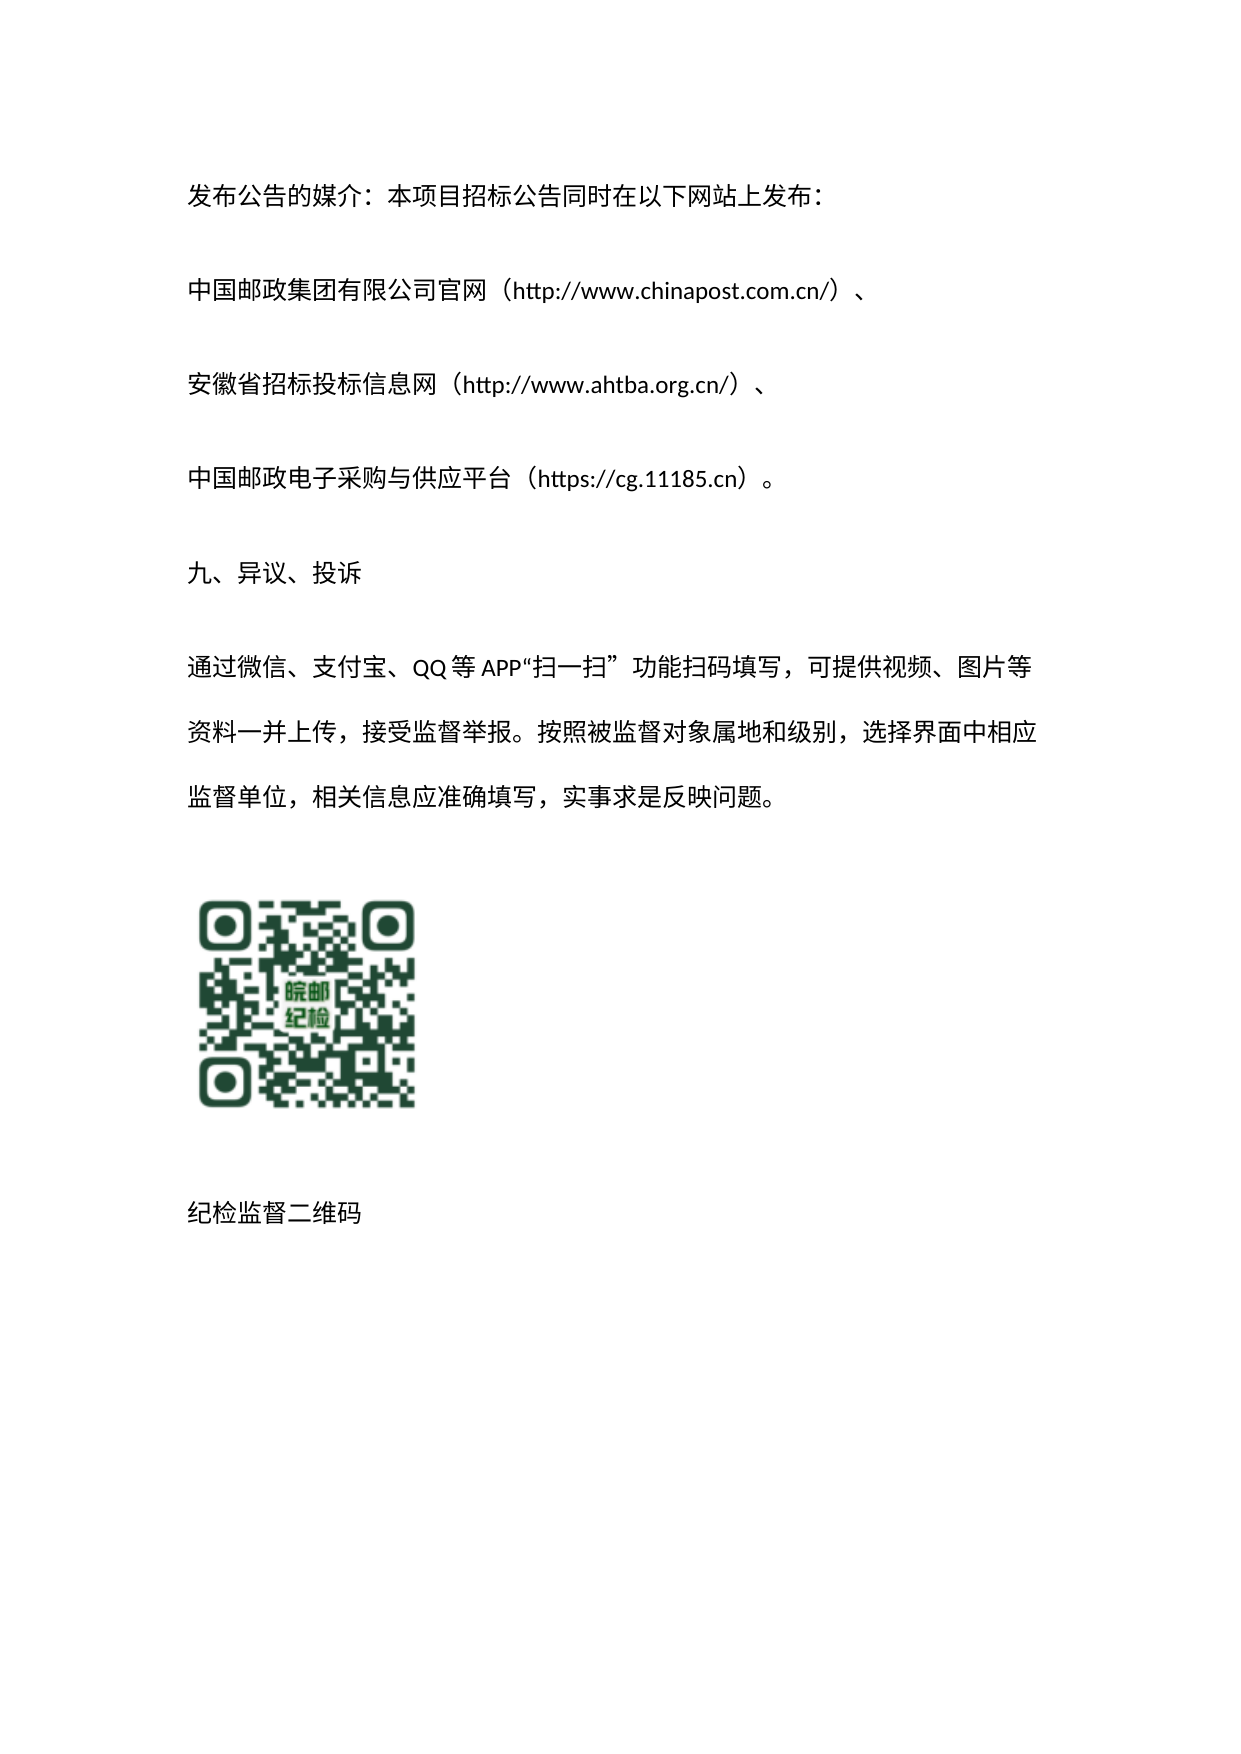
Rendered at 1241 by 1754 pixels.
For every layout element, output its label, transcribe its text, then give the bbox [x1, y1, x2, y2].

text 九、异议、投诉 [187, 539, 1053, 604]
text 纪检监督二维码 [187, 1179, 1053, 1244]
text 中国邮政电子采购与供应平台（https://cg.11185.cn）。 [187, 444, 1053, 509]
text 中国邮政集团有限公司官网（http://www.chinapost.com.cn/）、 [187, 256, 1053, 321]
text 发布公告的媒介：本项目招标公告同时在以下网站上发布： [187, 162, 1053, 227]
text 通过微信、支付宝、QQ等APP“扫一扫”功能扫码填写，可提供视频、图片等资料一并上传，接受监督举报。按照被监督对象属地和级别，选择界面中相应监督单位，相关信息应准确填写，实事求是反映问题。 [187, 633, 1053, 828]
picture [187, 889, 429, 1120]
text 安徽省招标投标信息网（http://www.ahtba.org.cn/）、 [187, 350, 1053, 415]
